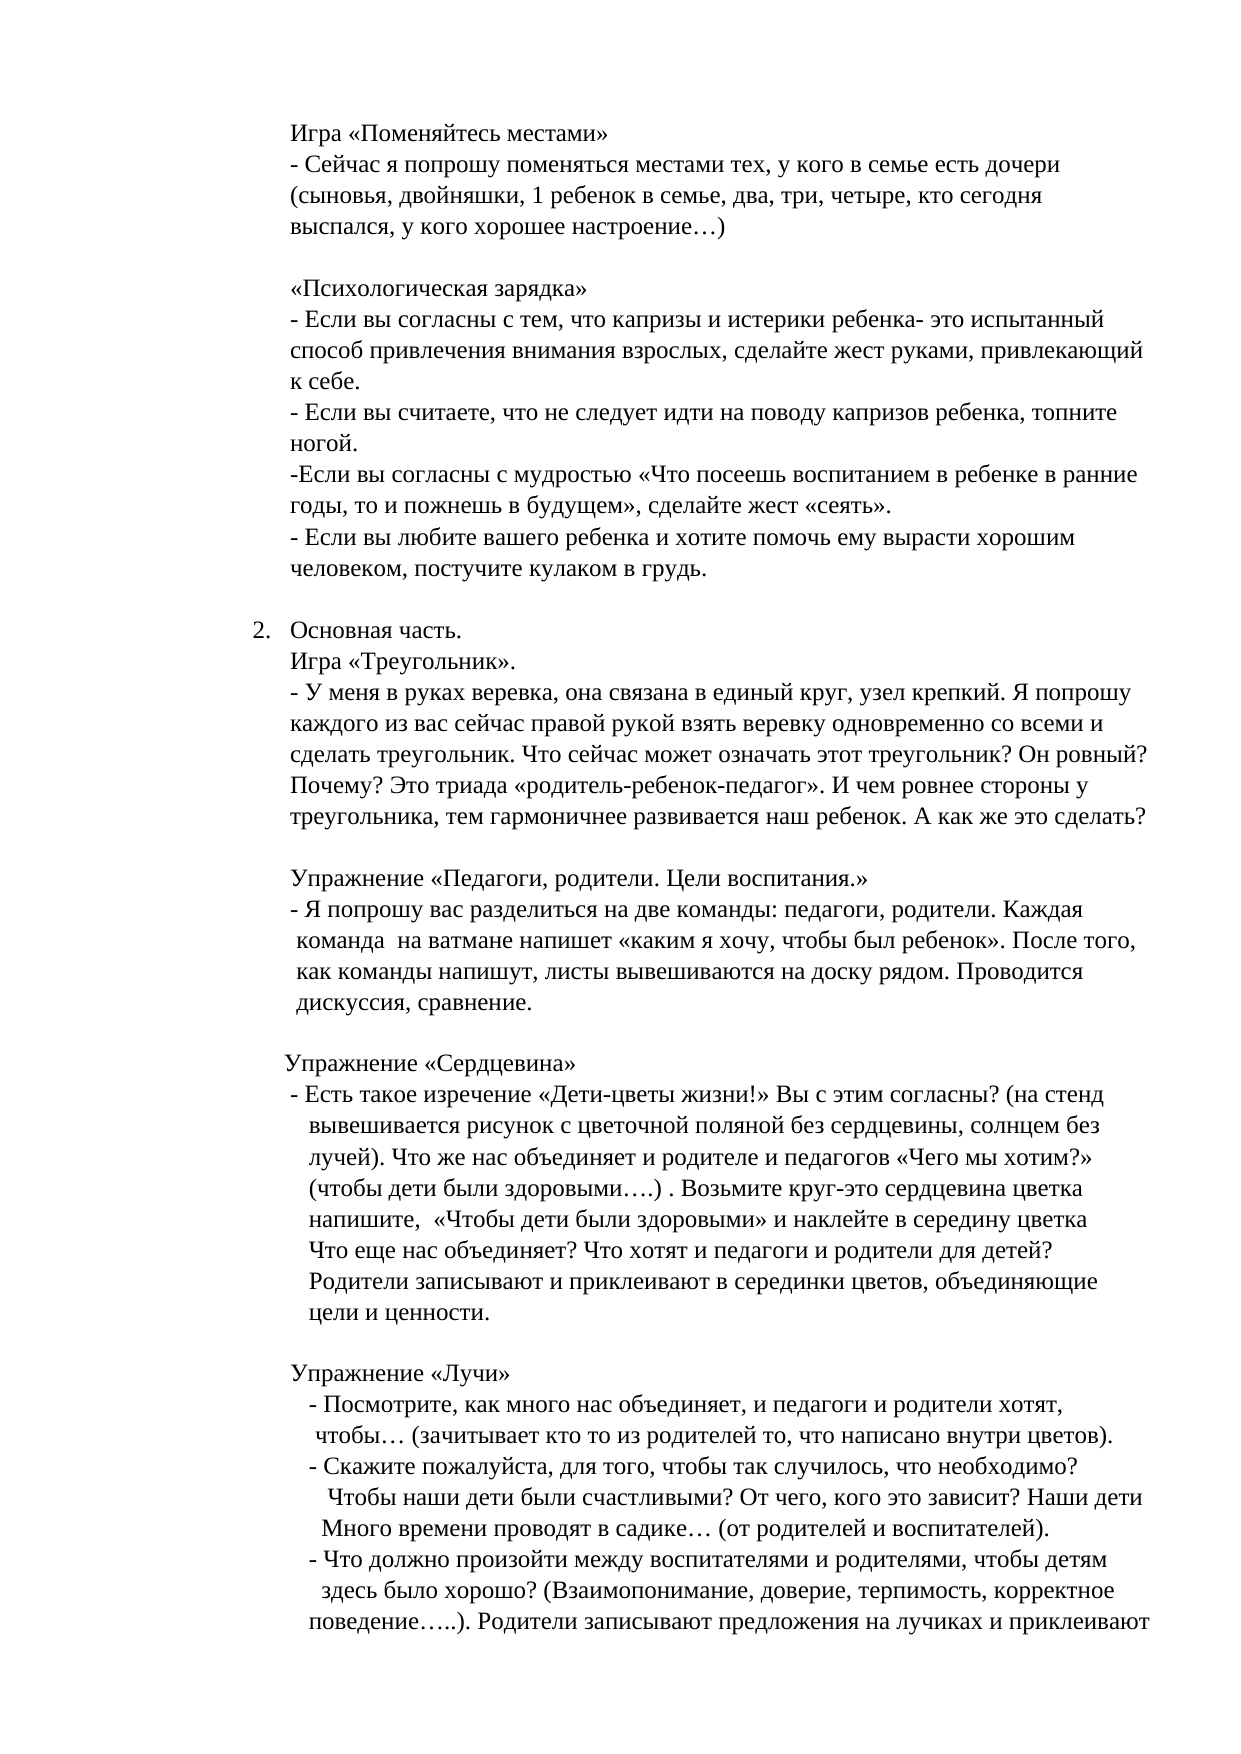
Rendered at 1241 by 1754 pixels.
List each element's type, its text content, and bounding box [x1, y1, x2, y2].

list Основная часть. [252, 615, 1152, 643]
list - Я попрошу вас разделиться на две команды: педагоги, родители. Каждая [252, 894, 1152, 923]
list чтобы… (зачитывает кто то из родителей то, что написано внутри цветов). [252, 1420, 1152, 1449]
list Что еще нас объединяет? Что хотят и педагоги и родители для детей? [252, 1235, 1152, 1263]
list цели и ценности. [252, 1297, 1152, 1326]
list - Если вы согласны с тем, что капризы и истерики ребенка- это испытанный способ привлечения внимания взрослых, сделайте жест руками, привлекающий к себе. [290, 304, 1152, 395]
list напишите, «Чтобы дети были здоровыми» и наклейте в середину цветка [252, 1204, 1152, 1232]
list - У меня в руках веревка, она связана в единый круг, узел крепкий. Я попрошу каждого из вас сейчас правой рукой взять веревку одновременно со всеми и сделать треугольник. Что сейчас может означать этот треугольник? Он ровный? Почему? Это триада «родитель-ребенок-педагог». И чем ровнее стороны у треугольника, тем гармоничнее развивается наш ребенок. А как же это сделать? [290, 677, 1152, 830]
list -Если вы согласны с мудростью «Что посеешь воспитанием в ребенке в ранние годы, то и пожнешь в будущем», сделайте жест «сеять». [290, 459, 1152, 519]
list - Если вы любите вашего ребенка и хотите помочь ему вырасти хорошим человеком, постучите кулаком в грудь. [290, 522, 1152, 581]
list Игра «Поменяйтесь местами» [290, 118, 1152, 147]
list - Есть такое изречение «Дети-цветы жизни!» Вы с этим согласны? (на стенд [252, 1079, 1152, 1108]
list здесь было хорошо? (Взаимопонимание, доверие, терпимость, корректное [252, 1575, 1152, 1604]
list лучей). Что же нас объединяет и родителе и педагогов «Чего мы хотим?» [252, 1142, 1152, 1170]
list Упражнение «Лучи» [252, 1358, 1152, 1387]
list как команды напишут, листы вывешиваются на доску рядом. Проводится [252, 956, 1152, 985]
list Упражнение «Педагоги, родители. Цели воспитания.» [252, 863, 1152, 892]
list вывешивается рисунок с цветочной поляной без сердцевины, солнцем без [252, 1111, 1152, 1139]
list (чтобы дети были здоровыми….) . Возьмите круг-это сердцевина цветка [252, 1173, 1152, 1201]
list Родители записывают и приклеивают в серединки цветов, объединяющие [252, 1266, 1152, 1294]
list - Что должно произойти между воспитателями и родителями, чтобы детям [252, 1544, 1152, 1573]
list «Психологическая зарядка» [290, 273, 1152, 302]
list Упражнение «Сердцевина» [252, 1048, 1152, 1077]
list - Скажите пожалуйста, для того, чтобы так случилось, что необходимо? [252, 1451, 1152, 1480]
list Игра «Треугольник». [290, 646, 1152, 674]
list поведение…..). Родители записывают предложения на лучиках и приклеивают [252, 1606, 1152, 1635]
list дискуссия, сравнение. [252, 987, 1152, 1016]
list команда на ватмане напишет «каким я хочу, чтобы был ребенок». После того, [252, 925, 1152, 954]
list Много времени проводят в садике… (от родителей и воспитателей). [252, 1513, 1152, 1542]
list Чтобы наши дети были счастливыми? От чего, кого это зависит? Наши дети [252, 1482, 1152, 1511]
list - Посмотрите, как много нас объединяет, и педагоги и родители хотят, [252, 1389, 1152, 1418]
list - Если вы считаете, что не следует идти на поводу капризов ребенка, топните ногой. [290, 397, 1152, 457]
list - Сейчас я попрошу поменяться местами тех, у кого в семье есть дочери (сыновья, двойняшки, 1 ребенок в семье, два, три, четыре, кто сегодня выспался, у кого хорошее настроение…) [290, 149, 1152, 240]
